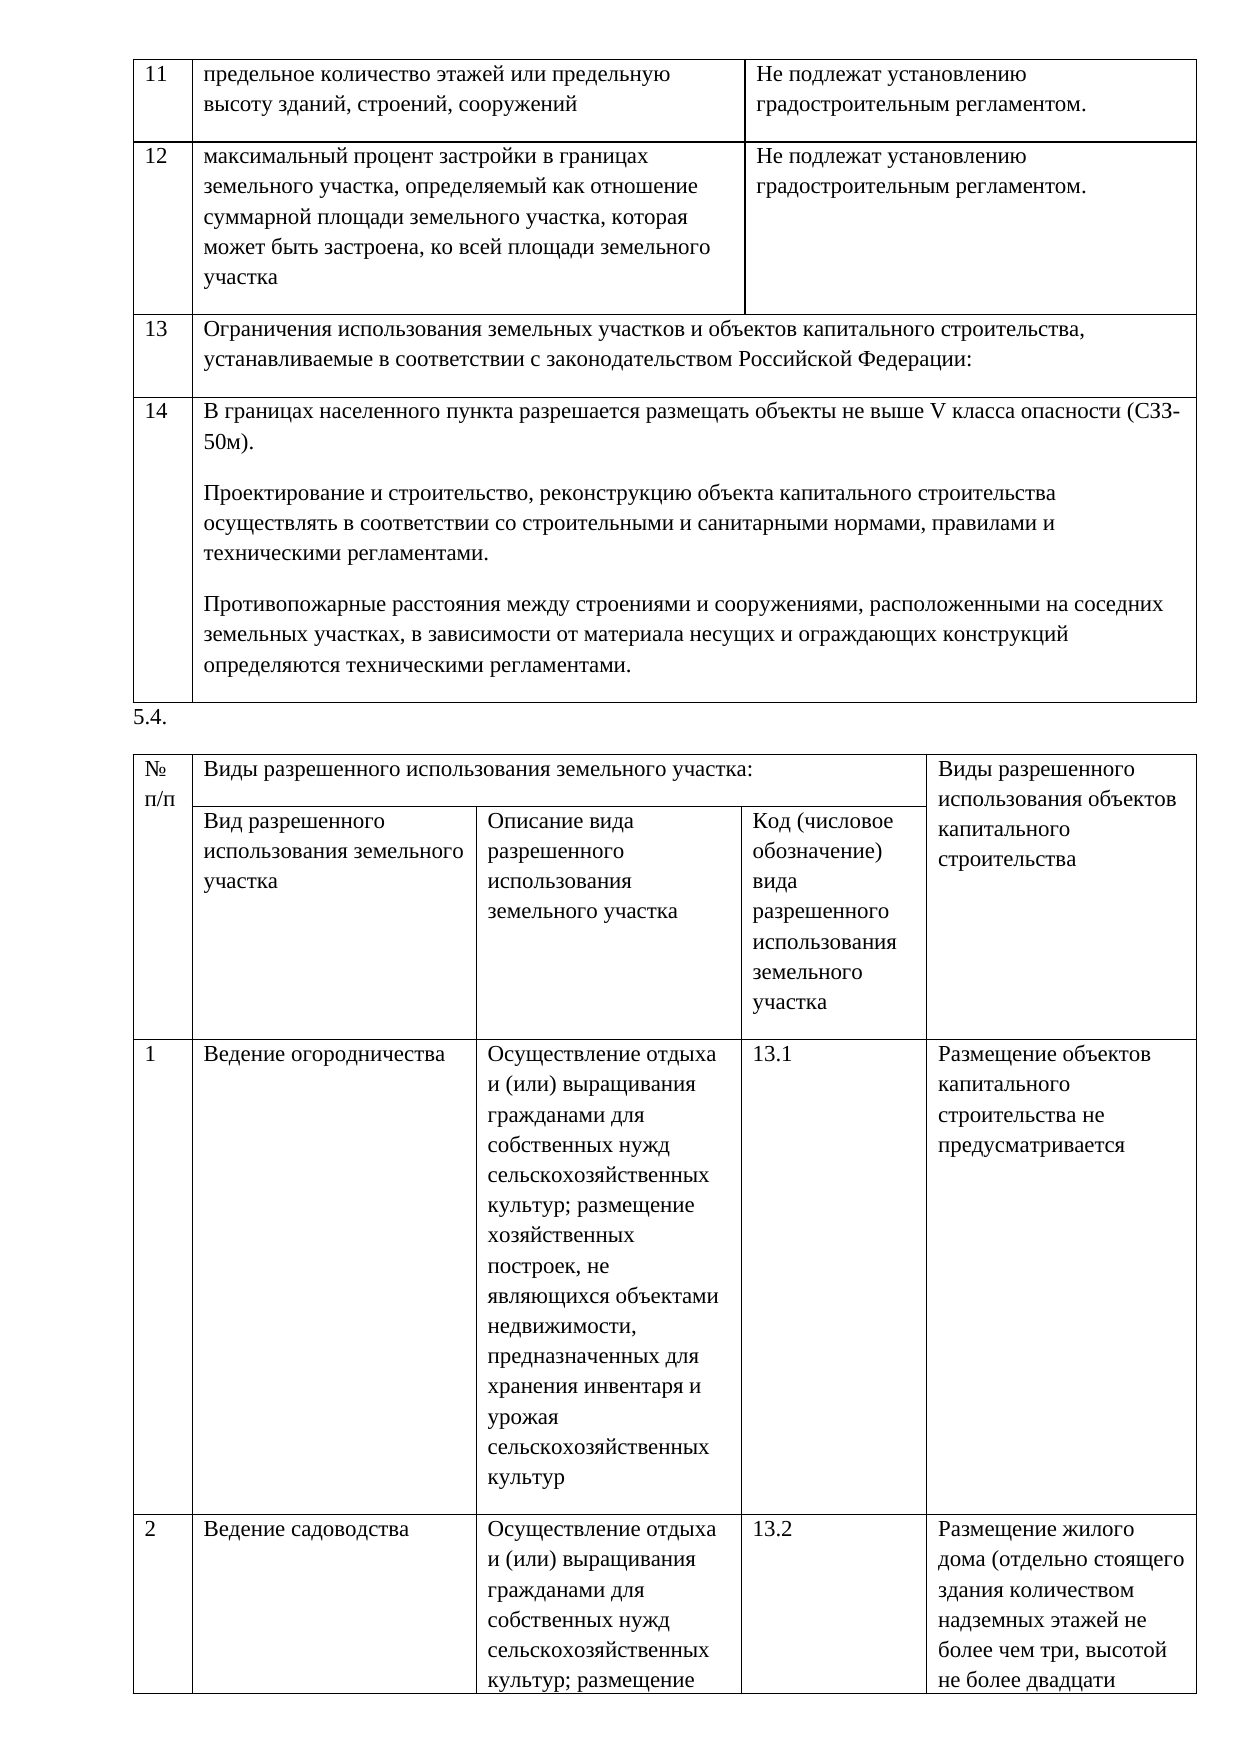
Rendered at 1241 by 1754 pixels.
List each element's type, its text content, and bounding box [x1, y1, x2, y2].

text 5.4. [133, 703, 1152, 729]
table_cell 14 [134, 398, 192, 702]
table_cell 11 [134, 60, 192, 141]
table_cell 13.1 [742, 1040, 926, 1514]
table_cell Не подлежат установлению градостроительным регламентом. [746, 60, 1196, 141]
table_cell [927, 1515, 1196, 1693]
table_cell Осуществление отдыха и (или) выращивания гражданами для собственных нужд сельскохозяйственных культур; размещение хозяйственных построек, не являющихся объектами недвижимости, предназначенных для хранения инвентаря и урожая сельскохозяйственных культур [477, 1040, 741, 1514]
table_cell В границах населенного пункта разрешается размещать объекты не выше V класса опасности (СЗЗ-50м). Проектирование и строительство, реконструкцию объекта капитального строительства осуществлять в соответствии со строительными и санитарными нормами, правилами и техническими регламентами. Противопожарные расстояния между строениями и сооружениями, расположенными на соседних земельных участках, в зависимости от материала несущих и ограждающих конструкций определяются техническими регламентами. [193, 398, 1196, 702]
table_cell 13 [134, 315, 192, 397]
table_cell максимальный процент застройки в границах земельного участка, определяемый как отношение суммарной площади земельного участка, которая может быть застроена, ко всей площади земельного участка [193, 143, 744, 314]
table_cell Код (числовое обозначение) вида разрешенного использования земельного участка [742, 807, 926, 1039]
table_header Виды разрешенного использования объектов капитального строительства [927, 755, 1196, 1039]
table_cell 1 [134, 1040, 192, 1514]
table_cell 12 [134, 143, 192, 314]
table_header Виды разрешенного использования земельного участка: [193, 755, 926, 806]
table_cell предельное количество этажей или предельную высоту зданий, строений, сооружений [193, 60, 744, 141]
table_cell Размещение объектов капитального строительства не предусматривается [927, 1040, 1196, 1514]
table_cell Описание вида разрешенного использования земельного участка [477, 807, 741, 1039]
table_cell Ведение огородничества [193, 1040, 476, 1514]
table_header № п/п [134, 755, 192, 1039]
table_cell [477, 1515, 741, 1693]
table_cell Вид разрешенного использования земельного участка [193, 807, 476, 1039]
table_cell Ограничения использования земельных участков и объектов капитального строительства, устанавливаемые в соответствии с законодательством Российской Федерации: [193, 315, 1196, 397]
table_cell 13.2 [742, 1515, 926, 1693]
table_cell Ведение садоводства [193, 1515, 476, 1693]
table_cell 2 [134, 1515, 192, 1693]
table_cell Не подлежат установлению градостроительным регламентом. [746, 143, 1196, 314]
